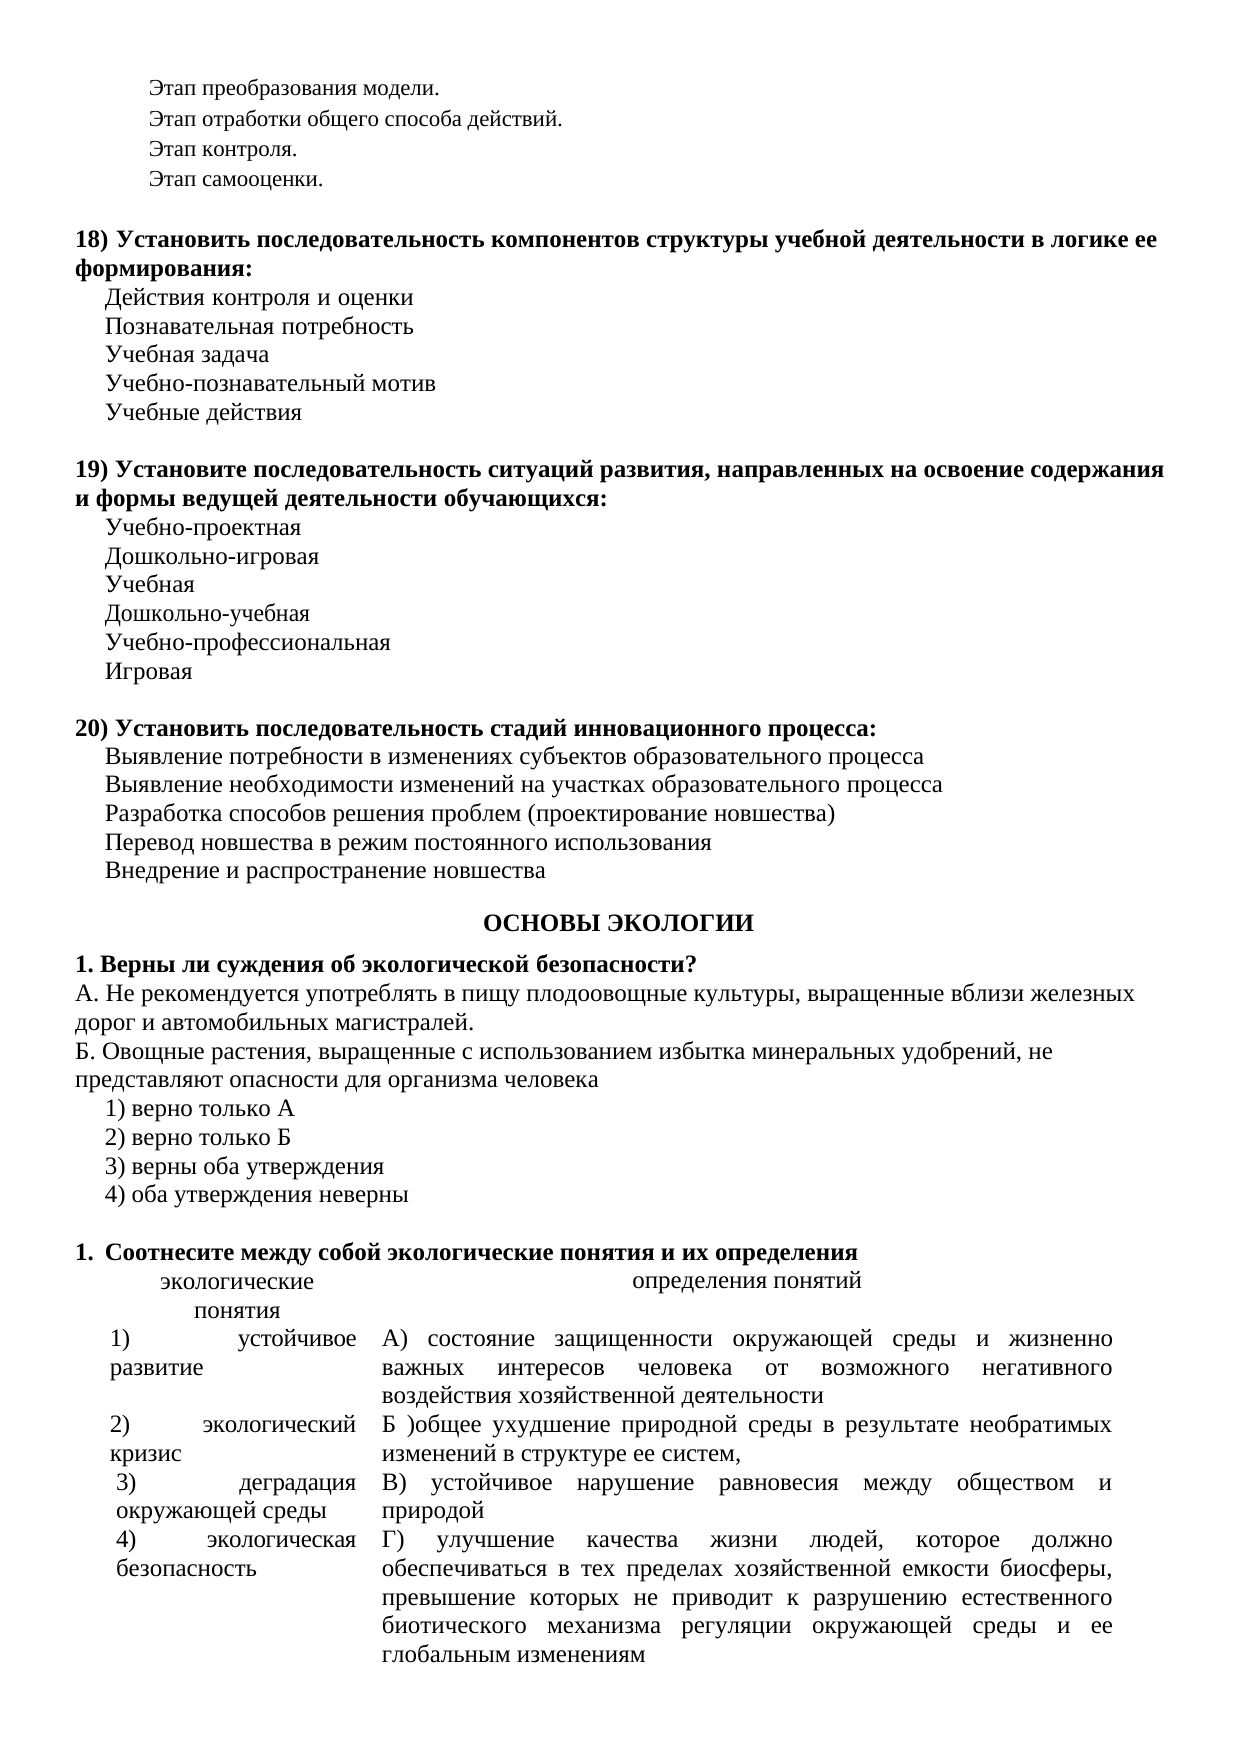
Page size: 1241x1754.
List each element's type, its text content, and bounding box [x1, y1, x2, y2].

text экологические понятия [160, 1266, 316, 1323]
text Перевод новшества в режим постоянного использования Внедрение и распространение новшества [104, 827, 715, 884]
list верно только Б [104, 1122, 1211, 1151]
list Установить последовательность стадий инновационного процесса: Выявление потребности в изменениях субъектов образовательного процесса Выявление необходимости изменений на участках образовательного процесса Разработка способов решения проблем (проектирование новшества) [75, 713, 943, 826]
list устойчивое развитие [109, 1323, 359, 1381]
list экологическая безопасность [116, 1524, 359, 1582]
text А. Не рекомендуется употреблять в пищу плодоовощные культуры, выращенные вблизи железных дорог и автомобильных магистралей. [75, 978, 1164, 1036]
text Этап преобразования модели. [149, 74, 1211, 101]
list верно только А [104, 1093, 1211, 1122]
text А) состояние защищенности окружающей среды и жизненно важных интересов человека от возможного негативного воздействия хозяйственной деятельности [382, 1323, 1113, 1409]
list деградация окружающей среды [116, 1467, 359, 1524]
list экологический кризис [109, 1409, 359, 1467]
subtitle Соотнесите между собой экологические понятия и их определения [75, 1237, 1211, 1266]
text Учебно-проектная Дошкольно-игровая Учебная Дошкольно-учебная [104, 512, 322, 627]
list оба утверждения неверны [104, 1179, 1211, 1208]
text определения понятий [632, 1266, 1211, 1294]
list Верны ли суждения об экологической безопасности? [75, 950, 1211, 978]
subtitle Установить последовательность компонентов структуры учебной деятельности в логике ее формирования: [75, 224, 1166, 282]
subtitle Установите последовательность ситуаций развития, направленных на освоение содержания и формы ведущей деятельности обучающихся: [75, 454, 1166, 512]
text Б )общее ухудшение природной среды в результате необратимых изменений в структуре ее систем, [382, 1409, 1113, 1467]
list верны оба утверждения [104, 1151, 1211, 1179]
text Этап отработки общего способа действий. Этап контроля. [149, 104, 566, 161]
text Г) улучшение качества жизни людей, которое должно обеспечиваться в тех пределах хозяйственной емкости биосферы, превышение которых не приводит к разрушению естественного биотического механизма регуляции окружающей среды и ее глобальным изменениям [382, 1524, 1113, 1668]
text Б. Овощные растения, выращенные с использованием избытка минеральных удобрений, не представляют опасности для организма человека [75, 1036, 1056, 1093]
subtitle ОСНОВЫ ЭКОЛОГИИ [483, 908, 1211, 937]
text Учебно-профессиональная Игровая [104, 627, 394, 684]
text Действия контроля и оценки Познавательная потребность Учебная задача [104, 282, 414, 368]
text В) устойчивое нарушение равновесия между обществом и природой [382, 1467, 1113, 1524]
text Этап самооценки. [149, 165, 1211, 191]
text Учебно-познавательный мотив Учебные действия [104, 368, 439, 426]
